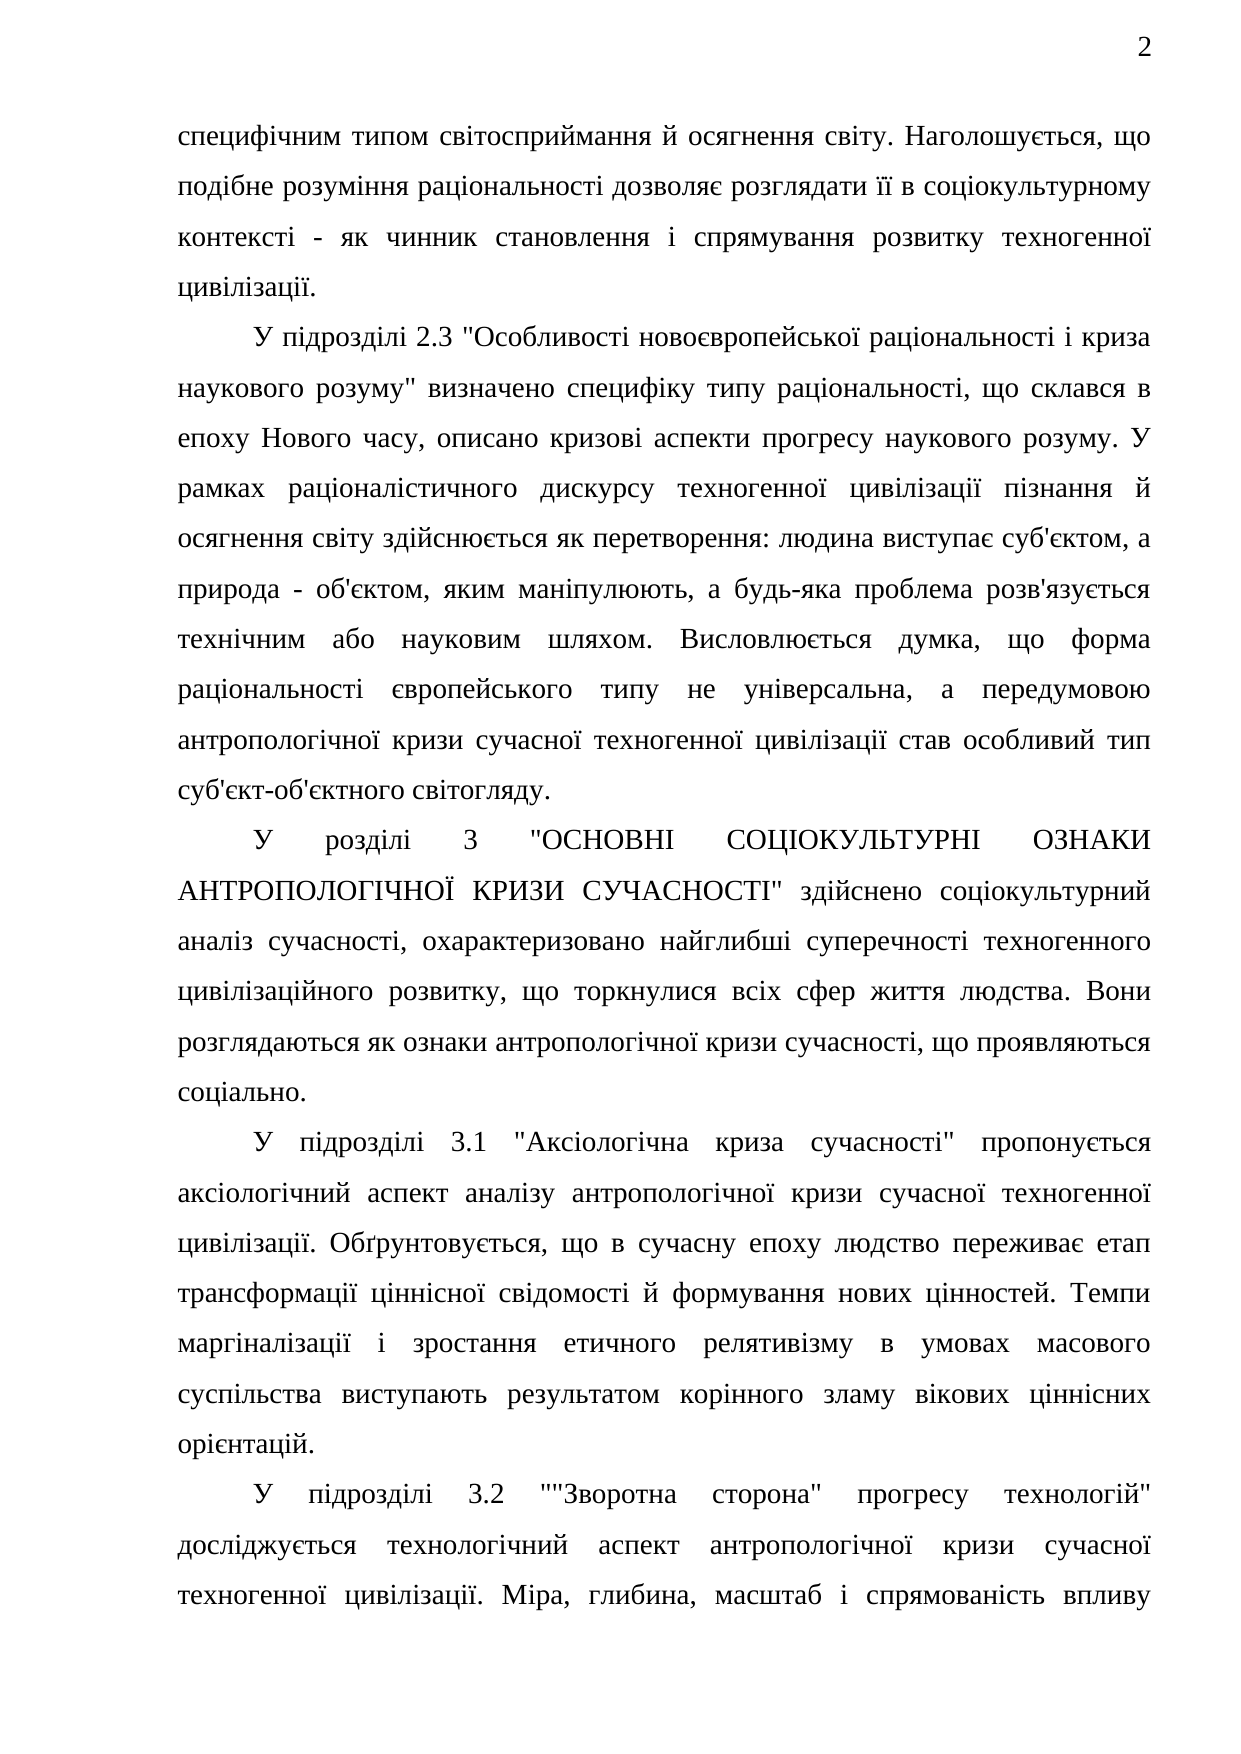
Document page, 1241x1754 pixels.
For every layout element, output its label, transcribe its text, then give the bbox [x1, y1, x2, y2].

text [177, 1477, 1152, 1611]
text У розділі 3 "ОСНОВНІ СОЦІОКУЛЬТУРНІ ОЗНАКИ АНТРОПОЛОГІЧНОЇ КРИЗИ СУЧАСНОСТІ" здійснено соціокультурний аналіз сучасності, охарактеризовано найглибші суперечності техногенного цивілізаційного розвитку, що торкнулися всіх сфер життя людства. Вони розглядаються як ознаки антропологічної кризи сучасності, що проявляються соціально. [177, 822, 1152, 1108]
text У підрозділі 2.3 "Особливості новоєвропейської раціональності і криза наукового розуму" визначено специфіку типу раціональності, що склався в епоху Нового часу, описано кризові аспекти прогресу наукового розуму. У рамках раціоналістичного дискурсу техногенної цивілізації пізнання й осягнення світу здійснюється як перетворення: людина виступає суб'єктом, а природа - об'єктом, яким маніпулюють, а будь-яка проблема розв'язується технічним або науковим шляхом. Висловлюється думка, що форма раціональності європейського типу не універсальна, а передумовою антропологічної кризи сучасної техногенної цивілізації став особливий тип суб'єкт-об'єктного світогляду. [177, 319, 1152, 806]
text У підрозділі 3.1 "Аксіологічна криза сучасності" пропонується аксіологічний аспект аналізу антропологічної кризи сучасної техногенної цивілізації. Обґрунтовується, що в сучасну епоху людство переживає етап трансформації ціннісної свідомості й формування нових цінностей. Темпи маргіналізації і зростання етичного релятивізму в умовах масового суспільства виступають результатом корінного зламу вікових ціннісних орієнтацій. [177, 1124, 1152, 1460]
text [177, 118, 1152, 303]
